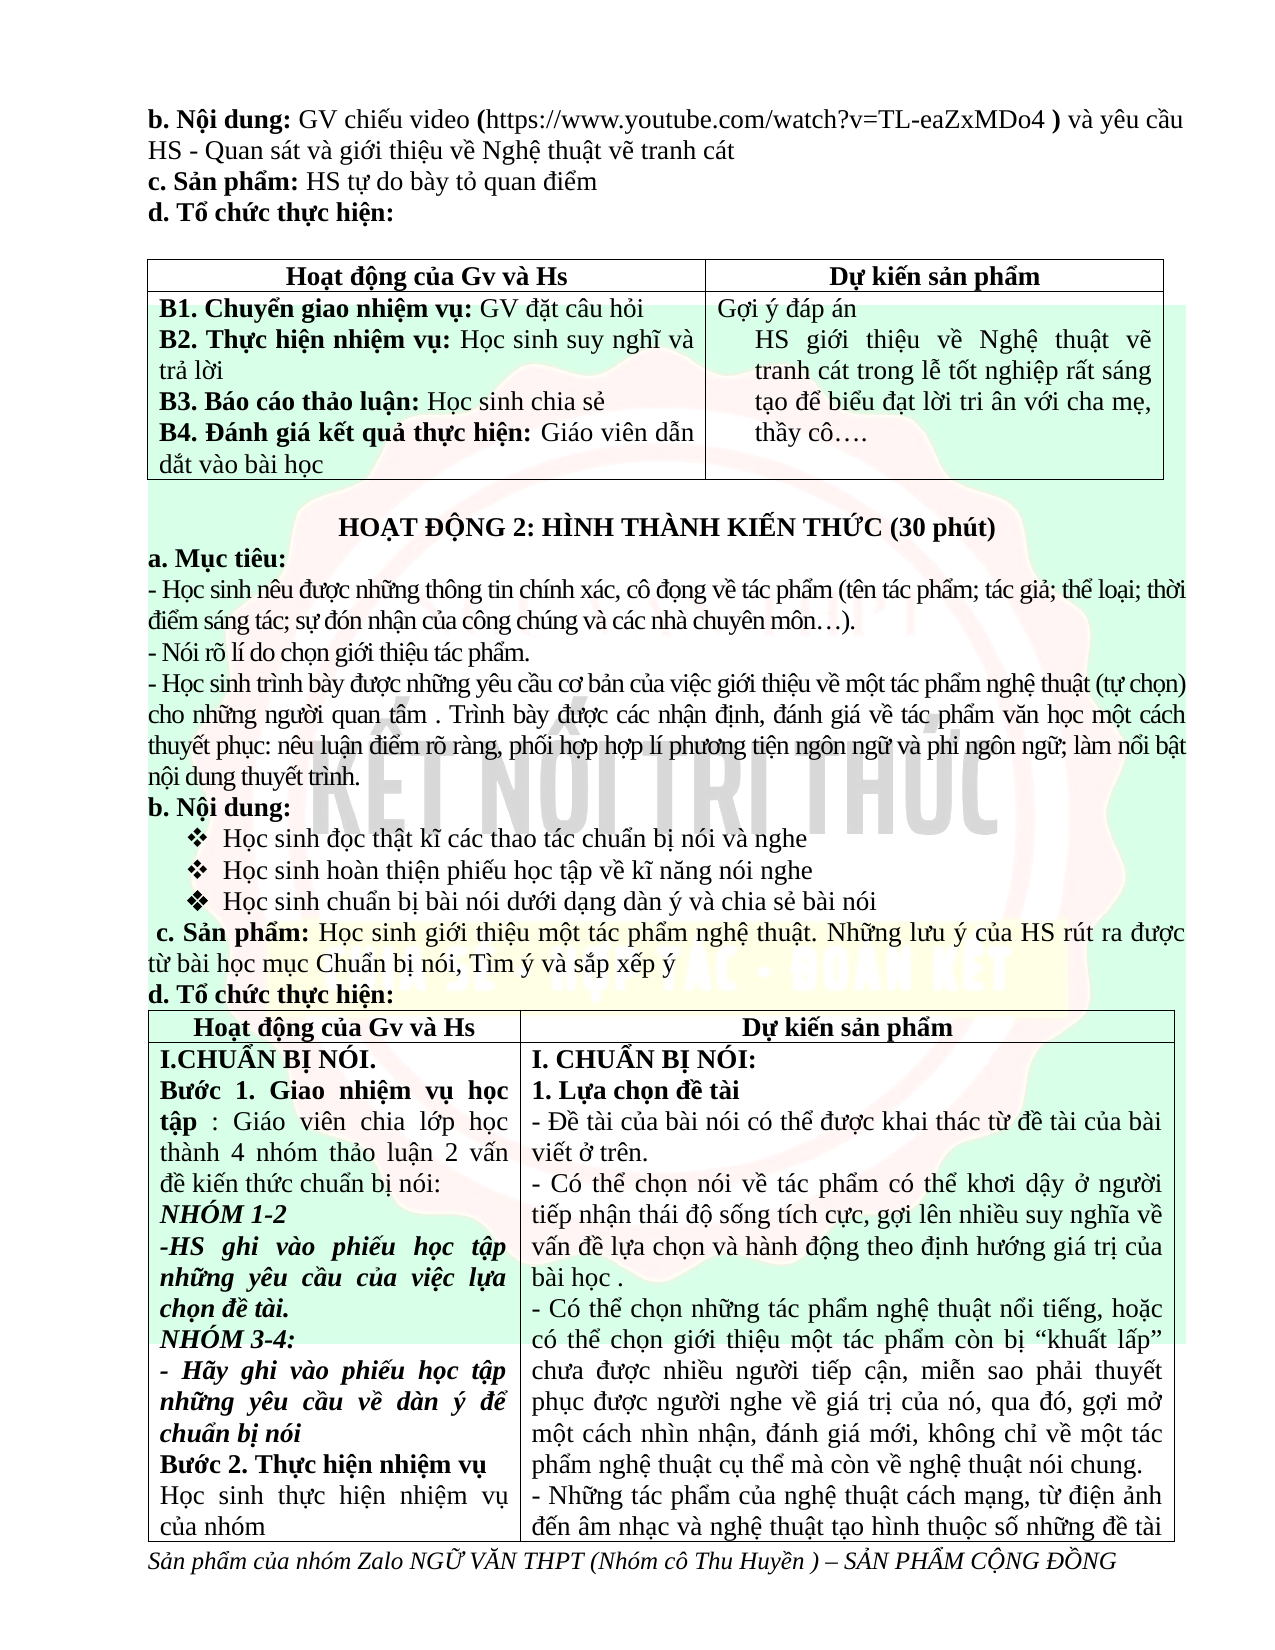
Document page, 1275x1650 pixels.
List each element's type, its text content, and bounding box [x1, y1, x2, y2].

text b. Nội dung: GV chiếu video (https://www.youtube.com/watch?v=TL-eaZxMDo4 ) và yêu cầu HS - Quan sát và giới thiệu về Nghệ thuật vẽ tranh cát [148, 103, 1186, 165]
text - Nói rõ lí do chọn giới thiệu tác phẩm. [148, 636, 1186, 667]
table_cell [521, 1043, 1174, 1541]
text d. Tổ chức thực hiện: [148, 978, 1186, 1010]
text b. Nội dung: [148, 791, 1186, 822]
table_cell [149, 1043, 520, 1541]
text d. Tổ chức thực hiện: [148, 196, 1186, 228]
list Học sinh đọc thật kĩ các thao tác chuẩn bị nói và nghe [185, 822, 1186, 854]
list Học sinh hoàn thiện phiếu học tập về kĩ năng nói nghe [185, 854, 1186, 885]
table_header Hoạt động của Gv và Hs [149, 1011, 520, 1042]
text HOẠT ĐỘNG 2: HÌNH THÀNH KIẾN THỨC (30 phút) [148, 511, 1186, 542]
list Học sinh chuẩn bị bài nói dưới dạng dàn ý và chia sẻ bài nói [185, 885, 1186, 916]
table_header Dự kiến sản phẩm [521, 1011, 1174, 1042]
text - Học sinh trình bày được những yêu cầu cơ bản của việc giới thiệu về một tác phẩm nghệ thuật (tự chọn) cho những người quan tâm . Trình bày được các nhận định, đánh giá về tác phẩm văn học một cách thuyết phục: nêu luận điểm rõ ràng, phối hợp hợp lí phương tiện ngôn ngữ và phi ngôn ngữ; làm nổi bật nội dung thuyết trình. [148, 667, 1186, 791]
text c. Sản phẩm: HS tự do bày tỏ quan điểm [148, 165, 1186, 196]
table_header Hoạt động của Gv và Hs [148, 260, 705, 291]
text a. Mục tiêu: [148, 542, 1186, 573]
text c. Sản phẩm: Học sinh giới thiệu một tác phẩm nghệ thuật. Những lưu ý của HS rút ra được từ bài học mục Chuẩn bị nói, Tìm ý và sắp xếp ý [148, 916, 1186, 978]
table_header Dự kiến sản phẩm [706, 260, 1163, 291]
table_cell Gợi ý đáp án HS giới thiệu về Nghệ thuật vẽ tranh cát trong lễ tốt nghiệp rất sáng tạo để biểu đạt lời tri ân với cha mẹ, thầy cô…. [706, 292, 1163, 479]
text - Học sinh nêu được những thông tin chính xác, cô đọng về tác phẩm (tên tác phẩm; tác giả; thể loại; thời điểm sáng tác; sự đón nhận của công chúng và các nhà chuyên môn…). [148, 573, 1186, 636]
table_cell B1. Chuyển giao nhiệm vụ: GV đặt câu hỏi B2. Thực hiện nhiệm vụ: Học sinh suy nghĩ và trả lời B3. Báo cáo thảo luận: Học sinh chia sẻ B4. Đánh giá kết quả thực hiện: Giáo viên dẫn dắt vào bài học [148, 292, 705, 479]
